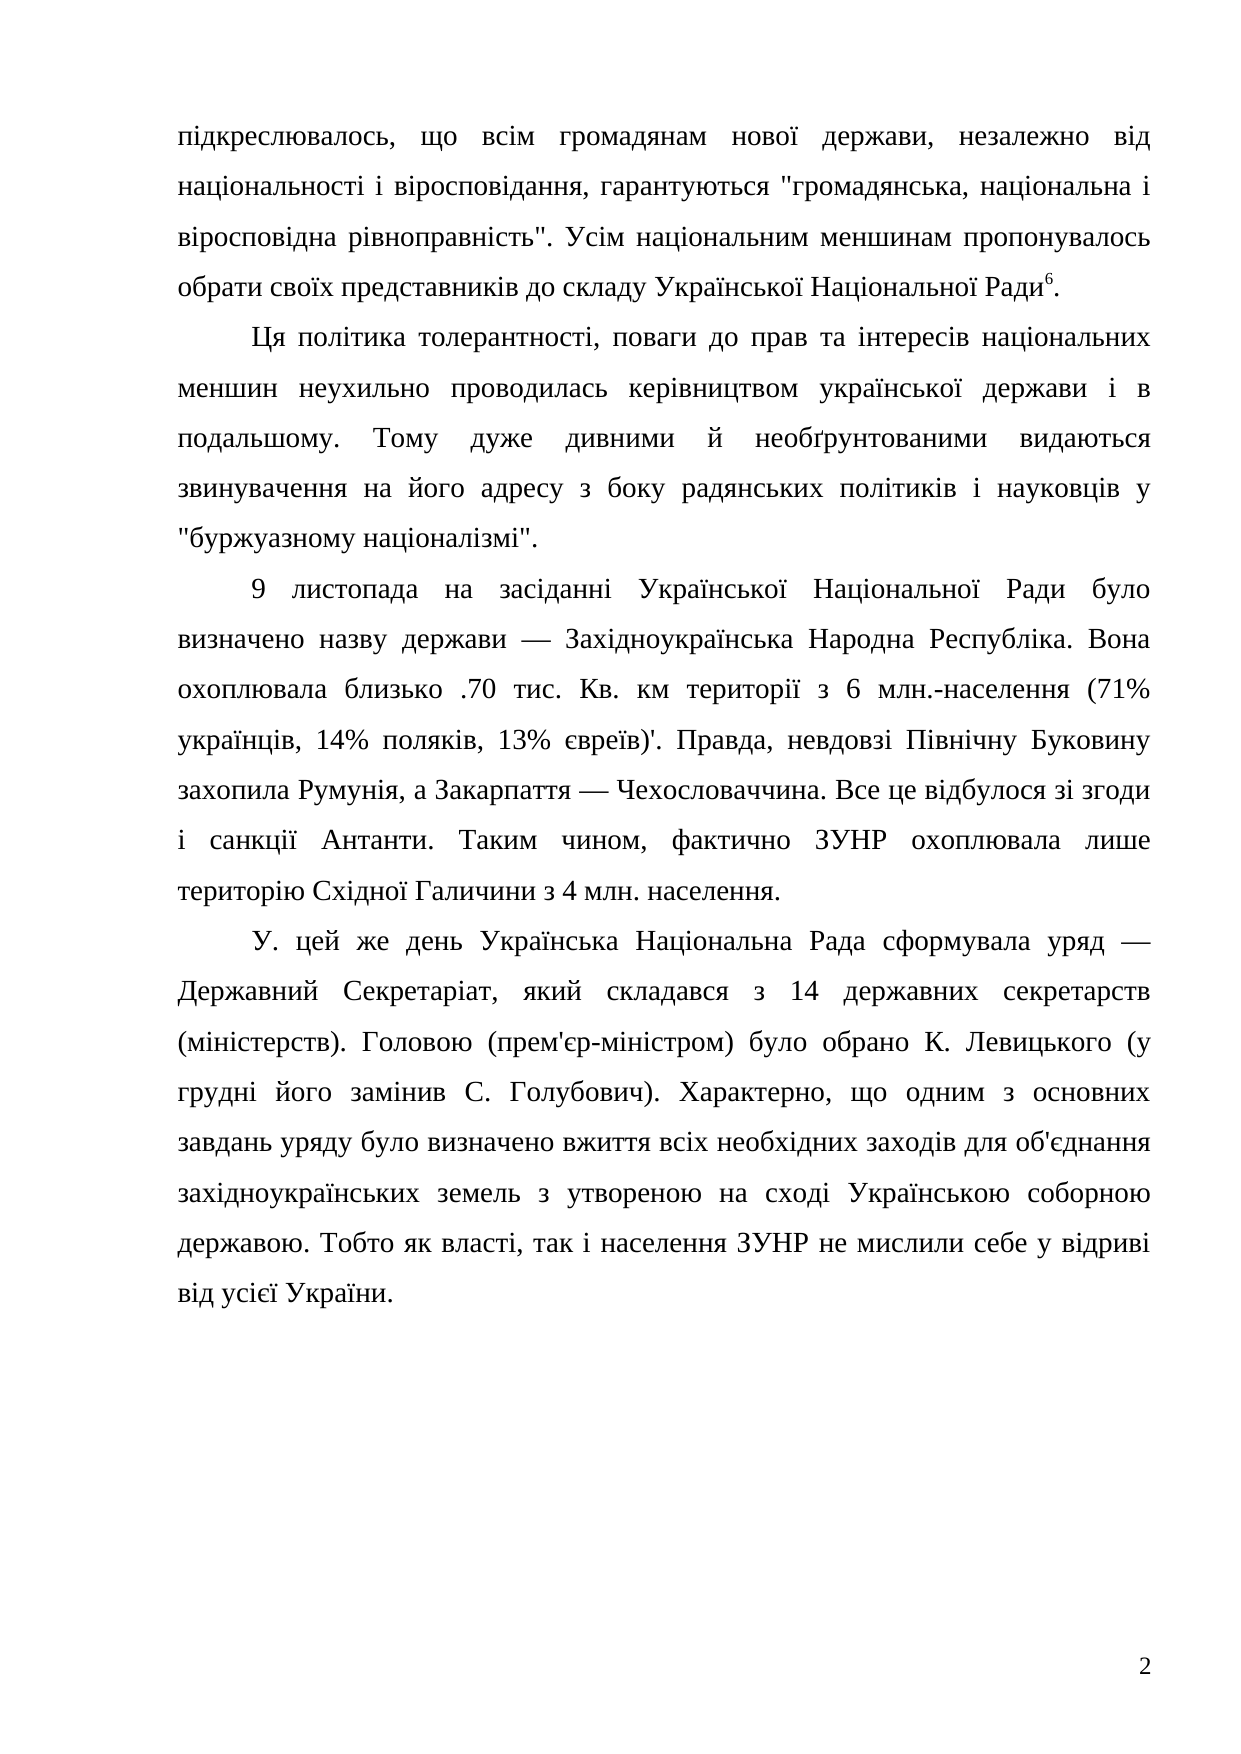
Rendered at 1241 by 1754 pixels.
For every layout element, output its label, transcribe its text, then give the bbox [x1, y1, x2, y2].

text Ця політика толерантності, поваги до прав та інтересів національних меншин неухильно проводилась керівництвом української держави і в подальшому. Тому дуже дивними й необґрунтованими видаються звинувачення на його адресу з боку радянських політиків і науковців у "буржуазному націоналізмі". [177, 319, 1152, 554]
text 9 листопада на засіданні Української Національної Ради було визначено назву держави — Західноукраїнська Народна Республіка. Вона охоплювала близько .70 тис. Кв. км території з 6 млн.-населення (71% українців, 14% поляків, 13% євреїв)'. Правда, невдовзі Північну Буковину захопила Румунія, а Закарпаття — Чехословаччина. Все це відбулося зі згоди і санкції Антанти. Таким чином, фактично ЗУНР охоплювала лише територію Східної Галичини з 4 млн. населення. [177, 571, 1152, 906]
text У. цей же день Українська Національна Рада сформувала уряд — Державний Секретаріат, який складався з 14 державних секретарств (міністерств). Головою (прем'єр-міністром) було обрано К. Левицького (у грудні його замінив С. Голубович). Характерно, що одним з основних завдань уряду було визначено вжиття всіх необхідних заходів для об'єднання західноукраїнських земель з утвореною на сході Українською соборною державою. Тобто як власті, так і населення ЗУНР не мислили себе у відриві від усієї України. [177, 923, 1152, 1309]
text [177, 118, 1152, 303]
